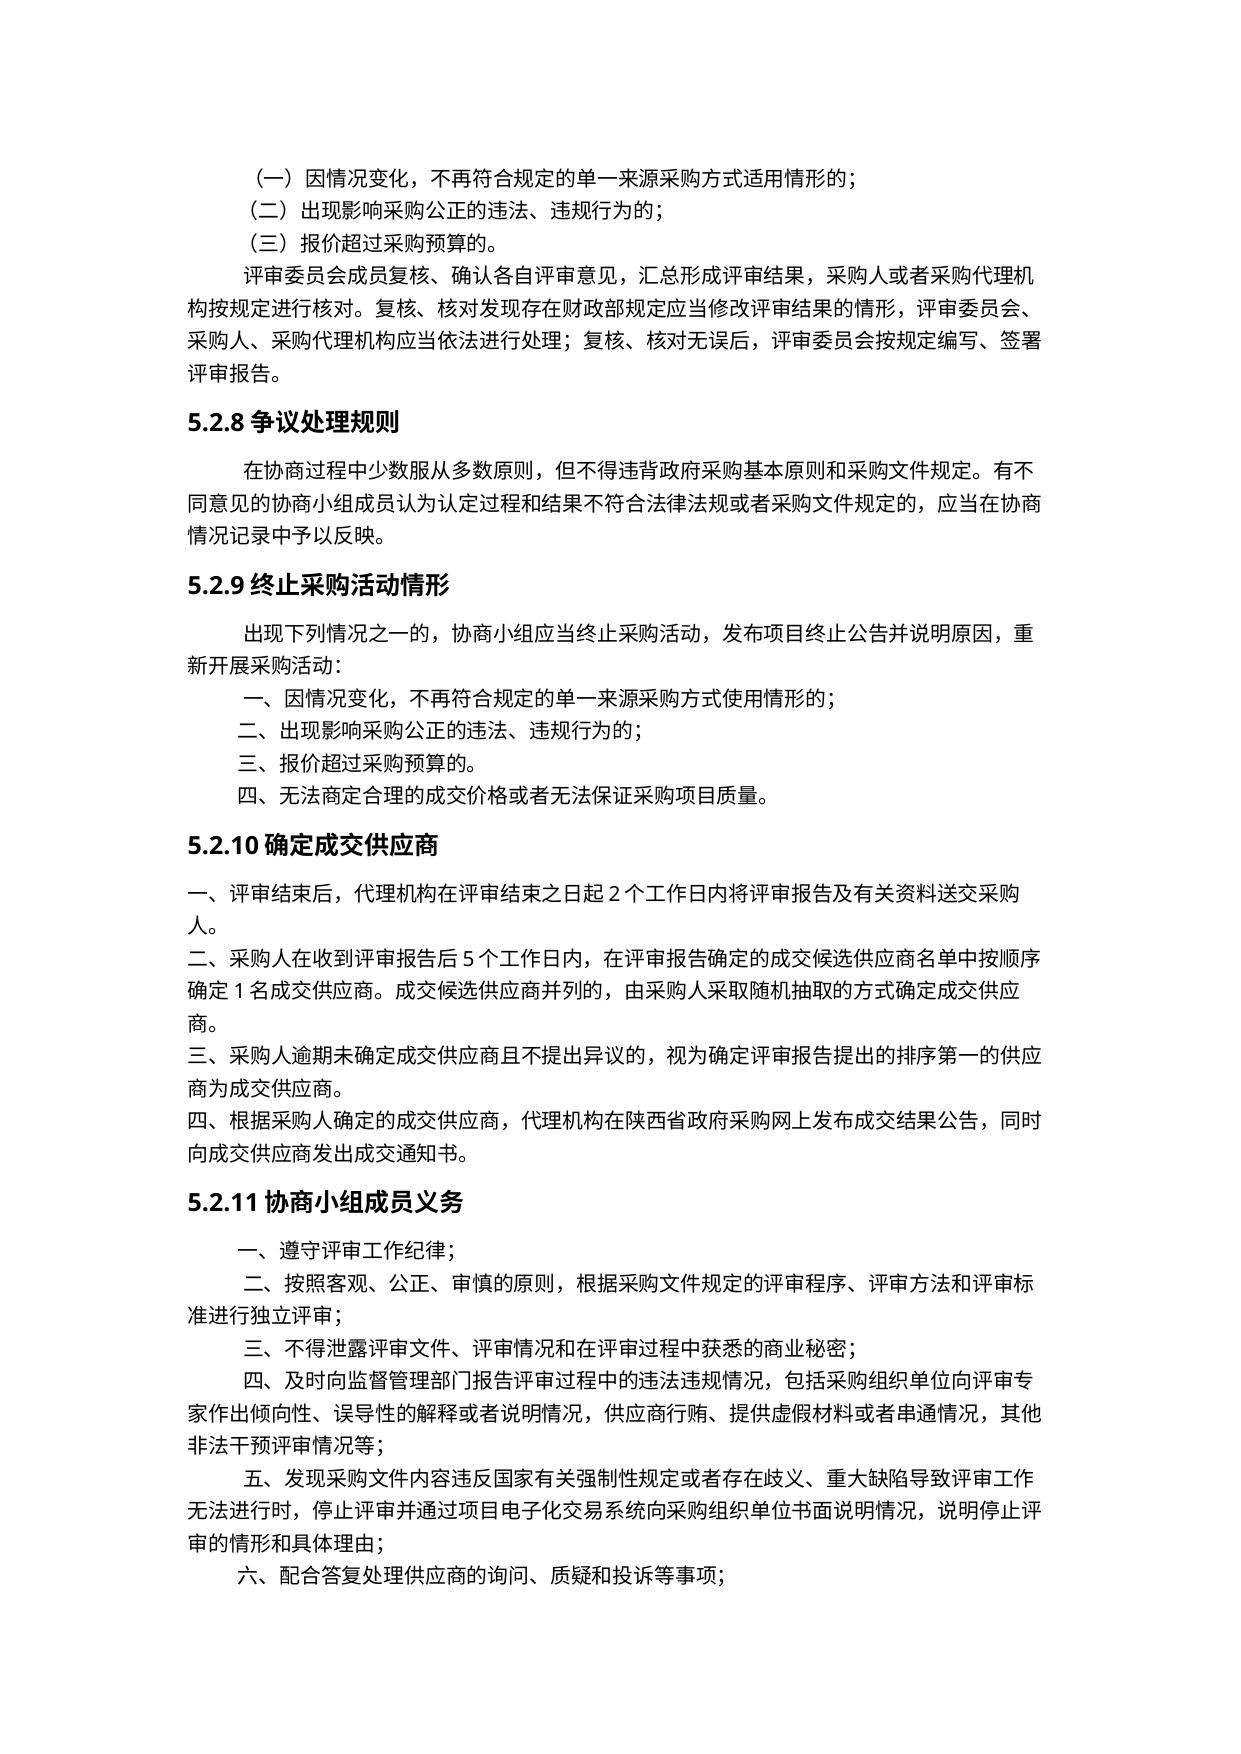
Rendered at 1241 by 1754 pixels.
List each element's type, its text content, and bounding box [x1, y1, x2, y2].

text 在协商过程中少数服从多数原则，但不得违背政府采购基本原则和采购文件规定。有不同意见的协商小组成员认为认定过程和结果不符合法律法规或者采购文件规定的，应当在协商情况记录中予以反映。 [187, 454, 1053, 552]
text 一、评审结束后，代理机构在评审结束之日起2个工作日内将评审报告及有关资料送交采购人。 [187, 877, 1053, 942]
text 一、因情况变化，不再符合规定的单一来源采购方式使用情形的； [187, 682, 1053, 714]
text 评审委员会成员复核、确认各自评审意见，汇总形成评审结果，采购人或者采购代理机构按规定进行核对。复核、核对发现存在财政部规定应当修改评审结果的情形，评审委员会、采购人、采购代理机构应当依法进行处理；复核、核对无误后，评审委员会按规定编写、签署评审报告。 [187, 259, 1053, 389]
text 四、及时向监督管理部门报告评审过程中的违法违规情况，包括采购组织单位向评审专家作出倾向性、误导性的解释或者说明情况，供应商行贿、提供虚假材料或者串通情况，其他非法干预评审情况等； [187, 1364, 1053, 1462]
text （三）报价超过采购预算的。 [187, 227, 1053, 259]
text 5.2.8争议处理规则 [187, 389, 1053, 454]
text 四、无法商定合理的成交价格或者无法保证采购项目质量。 [187, 779, 1053, 812]
text （一）因情况变化，不再符合规定的单一来源采购方式适用情形的； [187, 162, 1053, 194]
text 三、不得泄露评审文件、评审情况和在评审过程中获悉的商业秘密； [187, 1332, 1053, 1364]
text 出现下列情况之一的，协商小组应当终止采购活动，发布项目终止公告并说明原因，重新开展采购活动： [187, 617, 1053, 682]
text （二）出现影响采购公正的违法、违规行为的； [187, 194, 1053, 227]
text 二、按照客观、公正、审慎的原则，根据采购文件规定的评审程序、评审方法和评审标准进行独立评审； [187, 1267, 1053, 1332]
text 二、采购人在收到评审报告后5个工作日内，在评审报告确定的成交候选供应商名单中按顺序确定1名成交供应商。成交候选供应商并列的，由采购人采取随机抽取的方式确定成交供应商。 [187, 942, 1053, 1039]
text 5.2.9终止采购活动情形 [187, 552, 1053, 617]
text 5.2.11协商小组成员义务 [187, 1169, 1053, 1234]
text 一、遵守评审工作纪律； [187, 1234, 1053, 1267]
text 四、根据采购人确定的成交供应商，代理机构在陕西省政府采购网上发布成交结果公告，同时向成交供应商发出成交通知书。 [187, 1104, 1053, 1169]
text 三、采购人逾期未确定成交供应商且不提出异议的，视为确定评审报告提出的排序第一的供应商为成交供应商。 [187, 1039, 1053, 1104]
text 六、配合答复处理供应商的询问、质疑和投诉等事项； [187, 1559, 1053, 1592]
text 5.2.10确定成交供应商 [187, 812, 1053, 877]
text 五、发现采购文件内容违反国家有关强制性规定或者存在歧义、重大缺陷导致评审工作无法进行时，停止评审并通过项目电子化交易系统向采购组织单位书面说明情况，说明停止评审的情形和具体理由； [187, 1462, 1053, 1559]
text 二、出现影响采购公正的违法、违规行为的； [187, 714, 1053, 747]
text 三、报价超过采购预算的。 [187, 747, 1053, 779]
